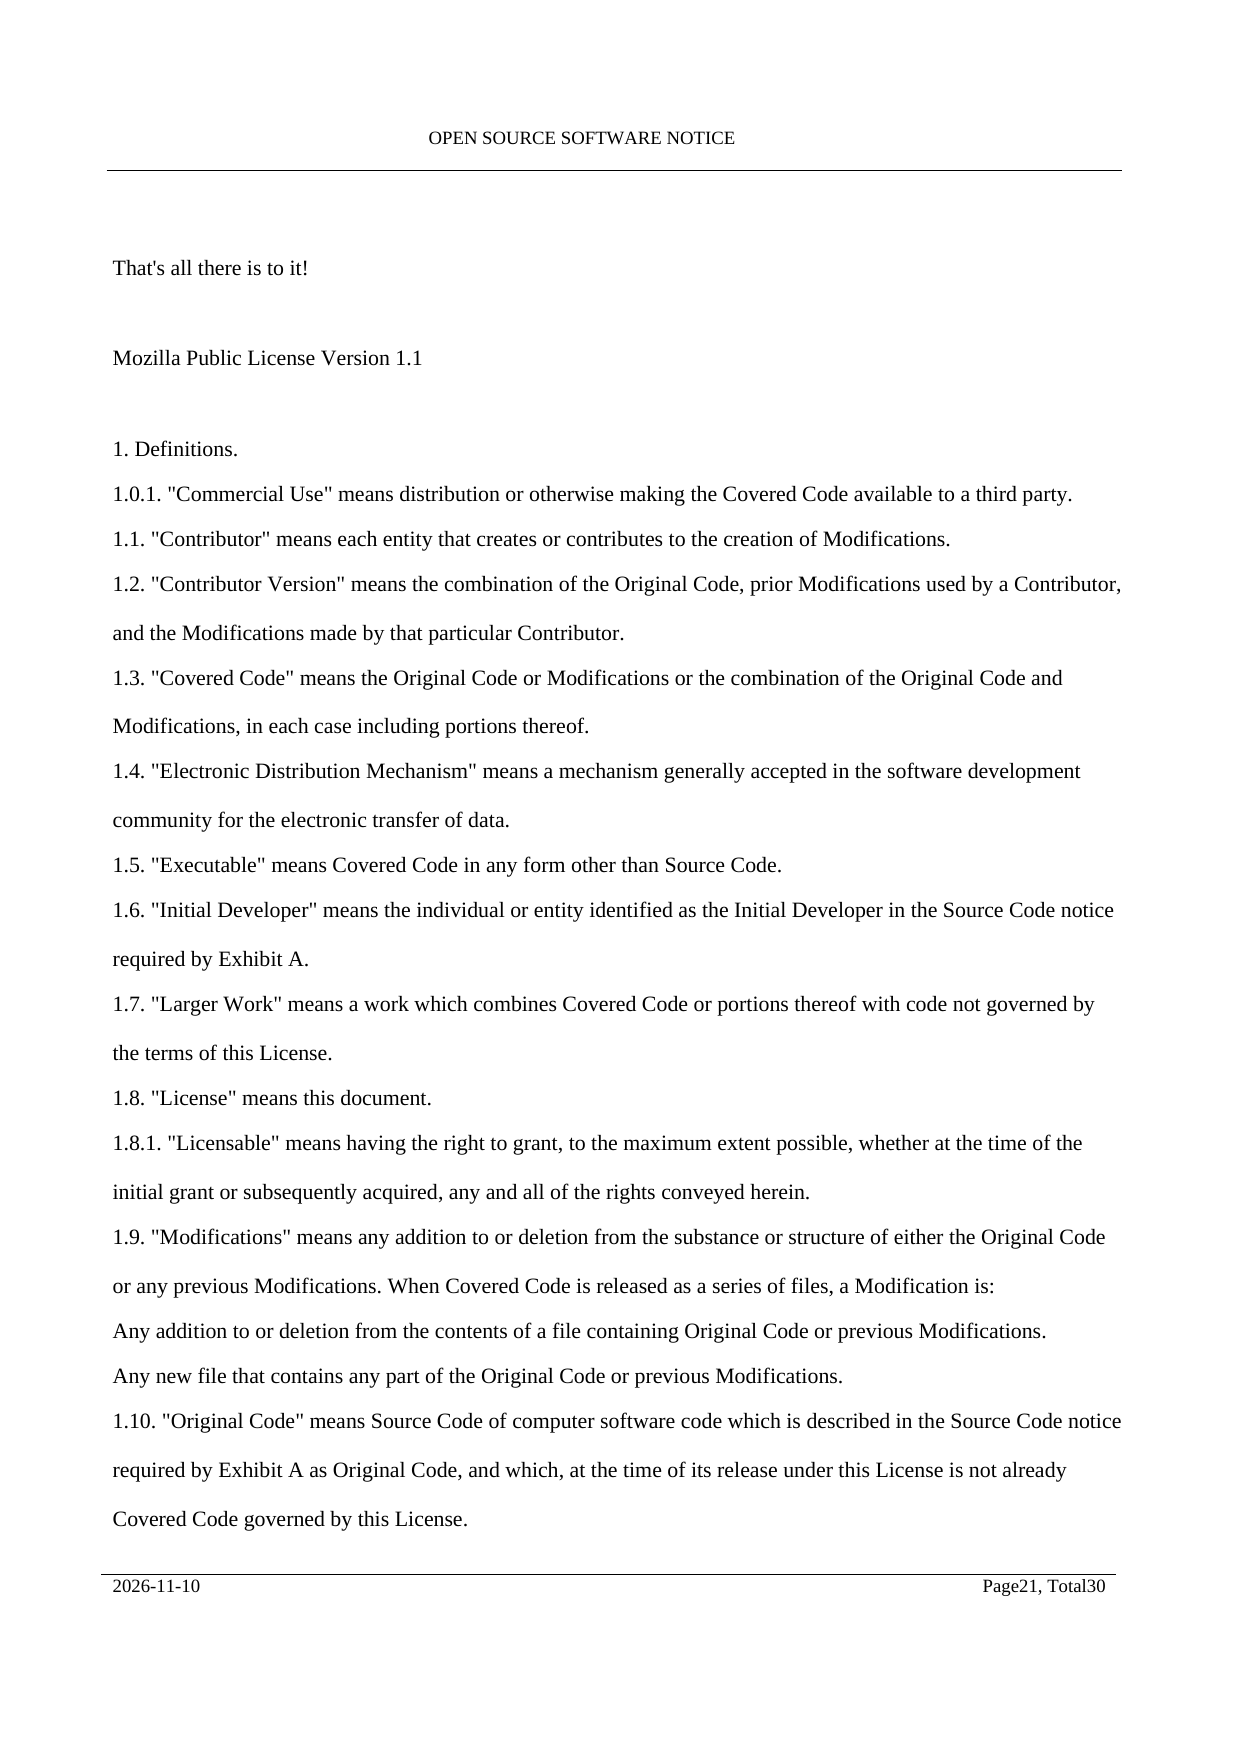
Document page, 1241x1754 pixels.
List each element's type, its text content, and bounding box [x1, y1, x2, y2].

text 1.5. "Executable" means Covered Code in any form other than Source Code. [112, 849, 1128, 881]
text 1.3. "Covered Code" means the Original Code or Modifications or the combination of the Original Code and Modifications, in each case including portions thereof. [112, 661, 1128, 742]
text Any new file that contains any part of the Original Code or previous Modifications. [112, 1359, 1128, 1392]
text 1.8.1. "Licensable" means having the right to grant, to the maximum extent possible, whether at the time of the initial grant or subsequently acquired, any and all of the rights conveyed herein. [112, 1127, 1128, 1208]
text 1.6. "Initial Developer" means the individual or entity identified as the Initial Developer in the Source Code notice required by Exhibit A. [112, 894, 1128, 975]
text 1.4. "Electronic Distribution Mechanism" means a mechanism generally accepted in the software development community for the electronic transfer of data. [112, 755, 1128, 836]
text 1.10. "Original Code" means Source Code of computer software code which is described in the Source Code notice required by Exhibit A as Original Code, and which, at the time of its release under this License is not already Covered Code governed by this License. [112, 1404, 1128, 1534]
text 1.1. "Contributor" means each entity that creates or contributes to the creation of Modifications. [112, 522, 1128, 554]
text Any addition to or deletion from the contents of a file containing Original Code or previous Modifications. [112, 1314, 1128, 1347]
text Mozilla Public License Version 1.1 [112, 342, 1128, 374]
text 1. Definitions. [112, 432, 1128, 464]
text That's all there is to it! [112, 251, 1128, 284]
text 1.8. "License" means this document. [112, 1082, 1128, 1114]
text 1.0.1. "Commercial Use" means distribution or otherwise making the Covered Code available to a third party. [112, 477, 1128, 509]
text 1.9. "Modifications" means any addition to or deletion from the substance or structure of either the Original Code or any previous Modifications. When Covered Code is released as a series of files, a Modification is: [112, 1221, 1128, 1302]
text 1.2. "Contributor Version" means the combination of the Original Code, prior Modifications used by a Contributor, and the Modifications made by that particular Contributor. [112, 567, 1128, 648]
text 1.7. "Larger Work" means a work which combines Covered Code or portions thereof with code not governed by the terms of this License. [112, 988, 1128, 1069]
